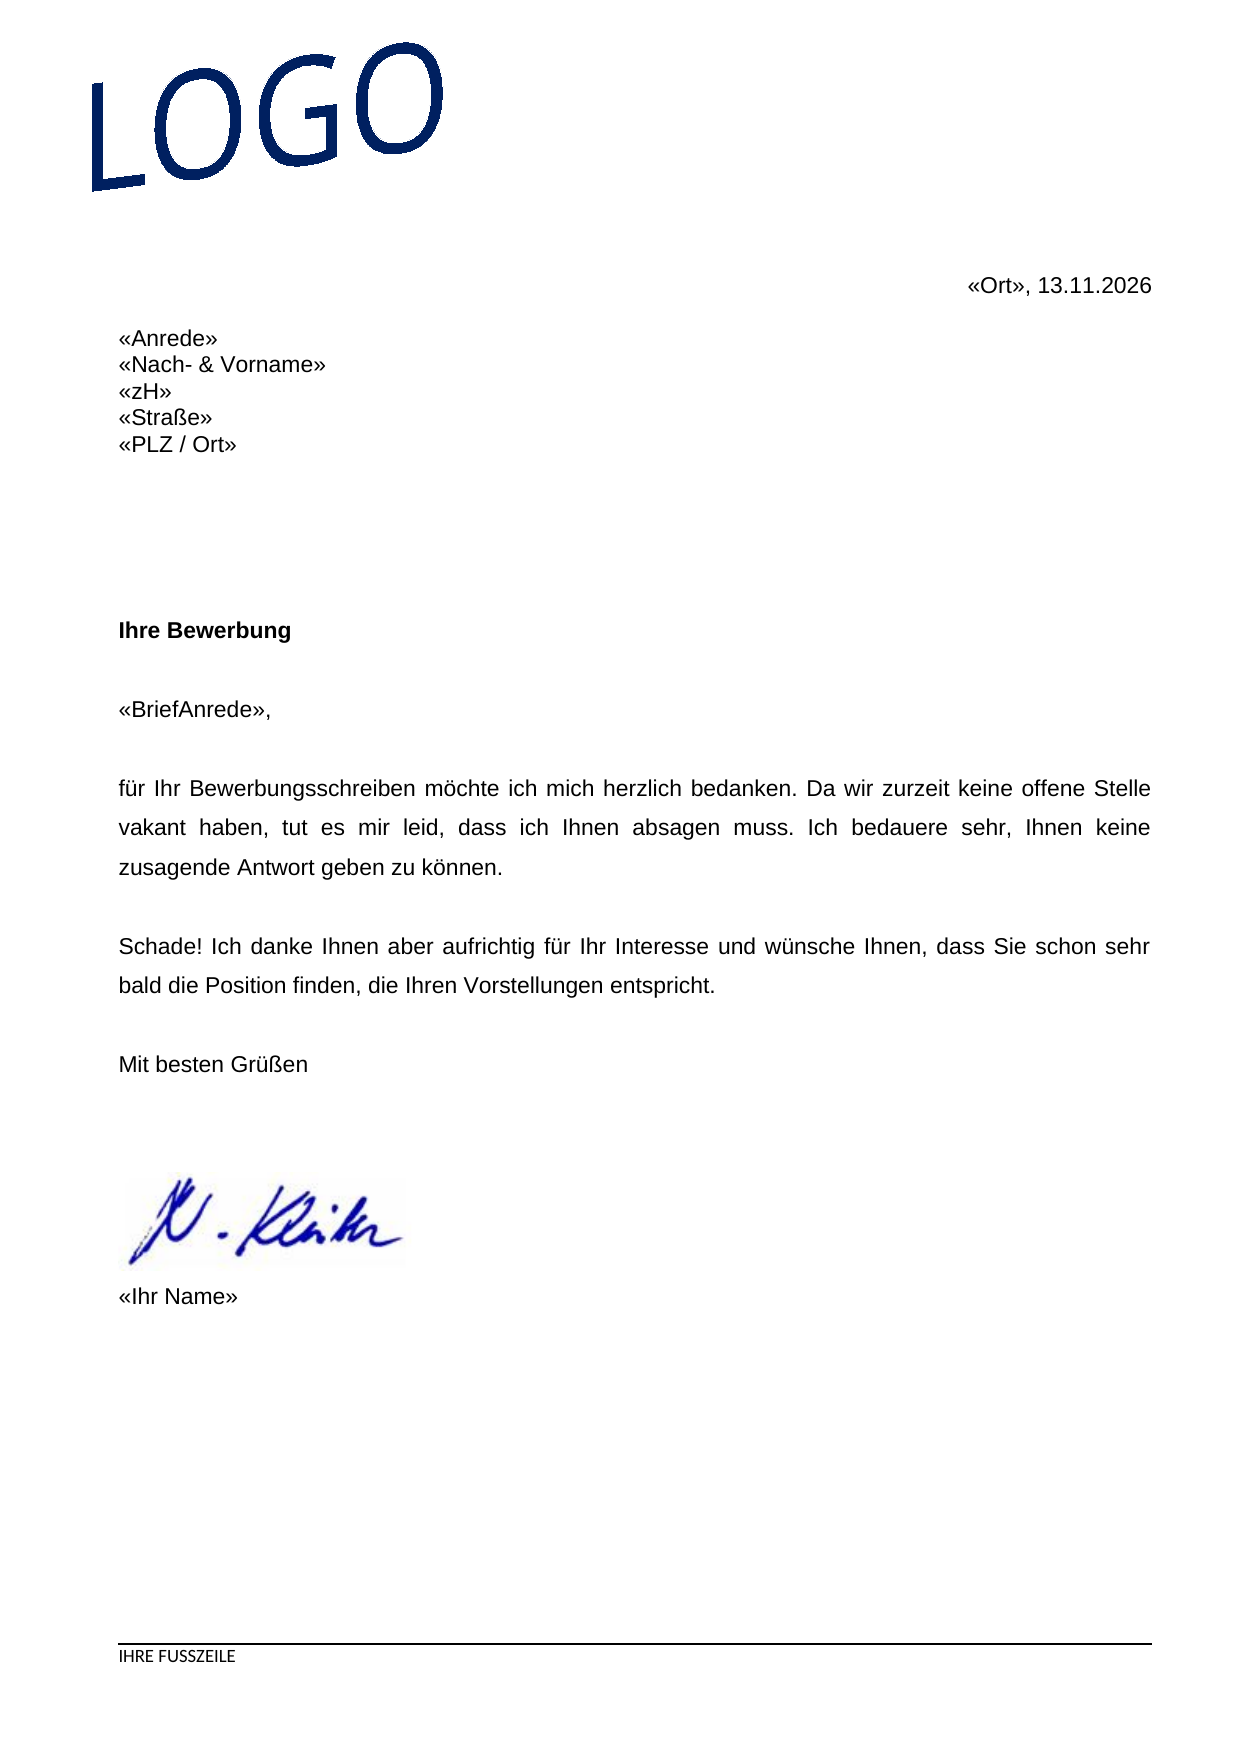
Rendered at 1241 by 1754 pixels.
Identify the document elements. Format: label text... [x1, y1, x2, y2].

text «Ihr Name» [118, 1172, 1167, 1310]
text Ihre Bewerbung [118, 617, 1152, 643]
text «Straße» [118, 404, 1152, 431]
text «Ort», 29.09.2014 [74, 272, 1152, 299]
text «Nach- & Vorname» [118, 351, 1152, 378]
text «zH» [118, 378, 1152, 404]
text Schade! Ich danke Ihnen aber aufrichtig für Ihr Interesse und wünsche Ihnen, dass Sie schon sehr bald die Position finden, die Ihren Vorstellungen entspricht. [118, 933, 1152, 998]
text «Anrede» [118, 325, 1152, 351]
text «PLZ / Ort» [118, 431, 1152, 457]
text für Ihr Bewerbungsschreiben möchte ich mich herzlich bedanken. Da wir zurzeit keine offene Stelle vakant haben, tut es mir leid, dass ich Ihnen absagen muss. Ich bedauere sehr, Ihnen keine zusagende Antwort geben zu können. [118, 775, 1152, 880]
text Mit besten Grüßen [118, 1051, 1152, 1077]
text «BriefAnrede», [118, 696, 1152, 722]
